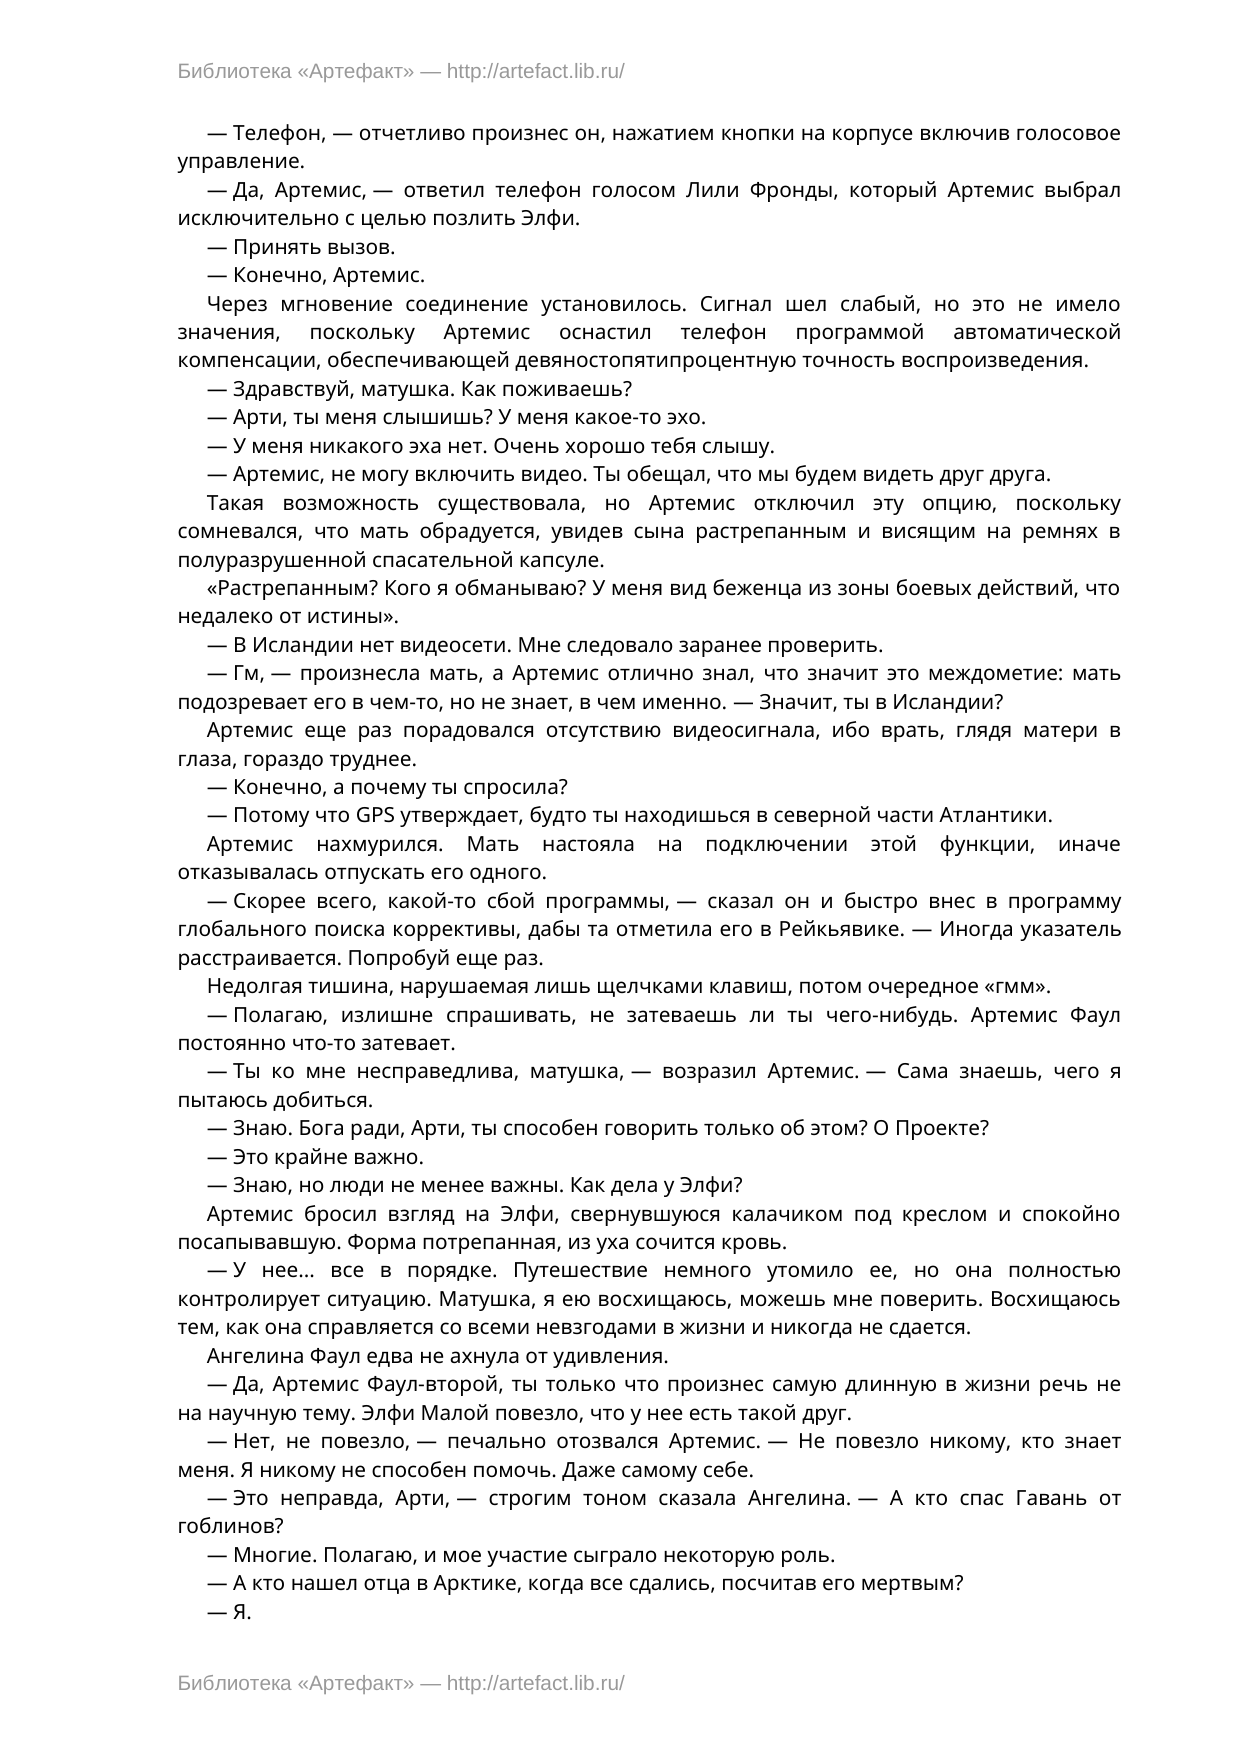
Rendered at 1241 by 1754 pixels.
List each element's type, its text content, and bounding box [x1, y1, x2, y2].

text — В Исландии нет видеосети. Мне следовало заранее проверить. [177, 630, 1122, 658]
text Такая возможность существовала, но Артемис отключил эту опцию, поскольку сомневался, что мать обрадуется, увидев сына растрепанным и висящим на ремнях в полуразрушенной спасательной капсуле. [177, 488, 1122, 573]
text — Конечно, а почему ты спросила? [177, 772, 1122, 801]
text — Это неправда, Арти, — строгим тоном сказала Ангелина. — А кто спас Гавань от гоблинов? [177, 1483, 1122, 1540]
text Артемис нахмурился. Мать настояла на подключении этой функции, иначе отказывалась отпускать его одного. [177, 829, 1122, 886]
text Артемис еще раз порадовался отсутствию видеосигнала, ибо врать, глядя матери в глаза, гораздо труднее. [177, 715, 1122, 772]
text — Это крайне важно. [177, 1142, 1122, 1170]
text — У нее... все в порядке. Путешествие немного утомило ее, но она полностью контролирует ситуацию. Матушка, я ею восхищаюсь, можешь мне поверить. Восхищаюсь тем, как она справляется со всеми невзгодами в жизни и никогда не сдается. [177, 1256, 1122, 1341]
text — У меня никакого эха нет. Очень хорошо тебя слышу. [177, 431, 1122, 459]
text — А кто нашел отца в Арктике, когда все сдались, посчитав его мертвым? [177, 1568, 1122, 1597]
text — Конечно, Артемис. [177, 260, 1122, 289]
text — Потому что GPS утверждает, будто ты находишься в северной части Атлантики. [177, 801, 1122, 829]
text — Ты ко мне несправедлива, матушка, — возразил Артемис. — Сама знаешь, чего я пытаюсь добиться. [177, 1057, 1122, 1113]
text — Телефон, — отчетливо произнес он, нажатием кнопки на корпусе включив голосовое управление. [177, 118, 1122, 175]
text — Нет, не повезло, — печально отозвался Артемис. — Не повезло никому, кто знает меня. Я никому не способен помочь. Даже самому себе. [177, 1426, 1122, 1483]
text — Гм, — произнесла мать, а Артемис отлично знал, что значит это междометие: мать подозревает его в чем-то, но не знает, в чем именно. — Значит, ты в Исландии? [177, 658, 1122, 715]
text — Знаю. Бога ради, Арти, ты способен говорить только об этом? О Проекте? [177, 1113, 1122, 1142]
text «Растрепанным? Кого я обманываю? У меня вид беженца из зоны боевых действий, что недалеко от истины». [177, 573, 1122, 630]
text — Многие. Полагаю, и мое участие сыграло некоторую роль. [177, 1540, 1122, 1568]
text — Да, Артемис Фаул-второй, ты только что произнес самую длинную в жизни речь не на научную тему. Элфи Малой повезло, что у нее есть такой друг. [177, 1369, 1122, 1426]
text Ангелина Фаул едва не ахнула от удивления. [177, 1341, 1122, 1369]
text — Да, Артемис, — ответил телефон голосом Лили Фронды, который Артемис выбрал исключительно с целью позлить Элфи. [177, 175, 1122, 232]
text — Арти, ты меня слышишь? У меня какое-то эхо. [177, 402, 1122, 431]
text — Здравствуй, матушка. Как поживаешь? [177, 374, 1122, 402]
text — Артемис, не могу включить видео. Ты обещал, что мы будем видеть друг друга. [177, 459, 1122, 488]
text Артемис бросил взгляд на Элфи, свернувшуюся калачиком под креслом и спокойно посапывавшую. Форма потрепанная, из уха сочится кровь. [177, 1199, 1122, 1256]
text — Полагаю, излишне спрашивать, не затеваешь ли ты чего-нибудь. Артемис Фаул постоянно что-то затевает. [177, 1000, 1122, 1057]
text Недолгая тишина, нарушаемая лишь щелчками клавиш, потом очередное «гмм». [177, 971, 1122, 1000]
text — Я. [177, 1597, 1122, 1625]
text Через мгновение соединение установилось. Сигнал шел слабый, но это не имело значения, поскольку Артемис оснастил телефон программой автоматической компенсации, обеспечивающей девяностопятипроцентную точность воспроизведения. [177, 289, 1122, 374]
text — Скорее всего, какой-то сбой программы, — сказал он и быстро внес в программу глобального поиска коррективы, дабы та отметила его в Рейкьявике. — Иногда указатель расстраивается. Попробуй еще раз. [177, 886, 1122, 971]
text — Принять вызов. [177, 232, 1122, 260]
text — Знаю, но люди не менее важны. Как дела у Элфи? [177, 1170, 1122, 1199]
